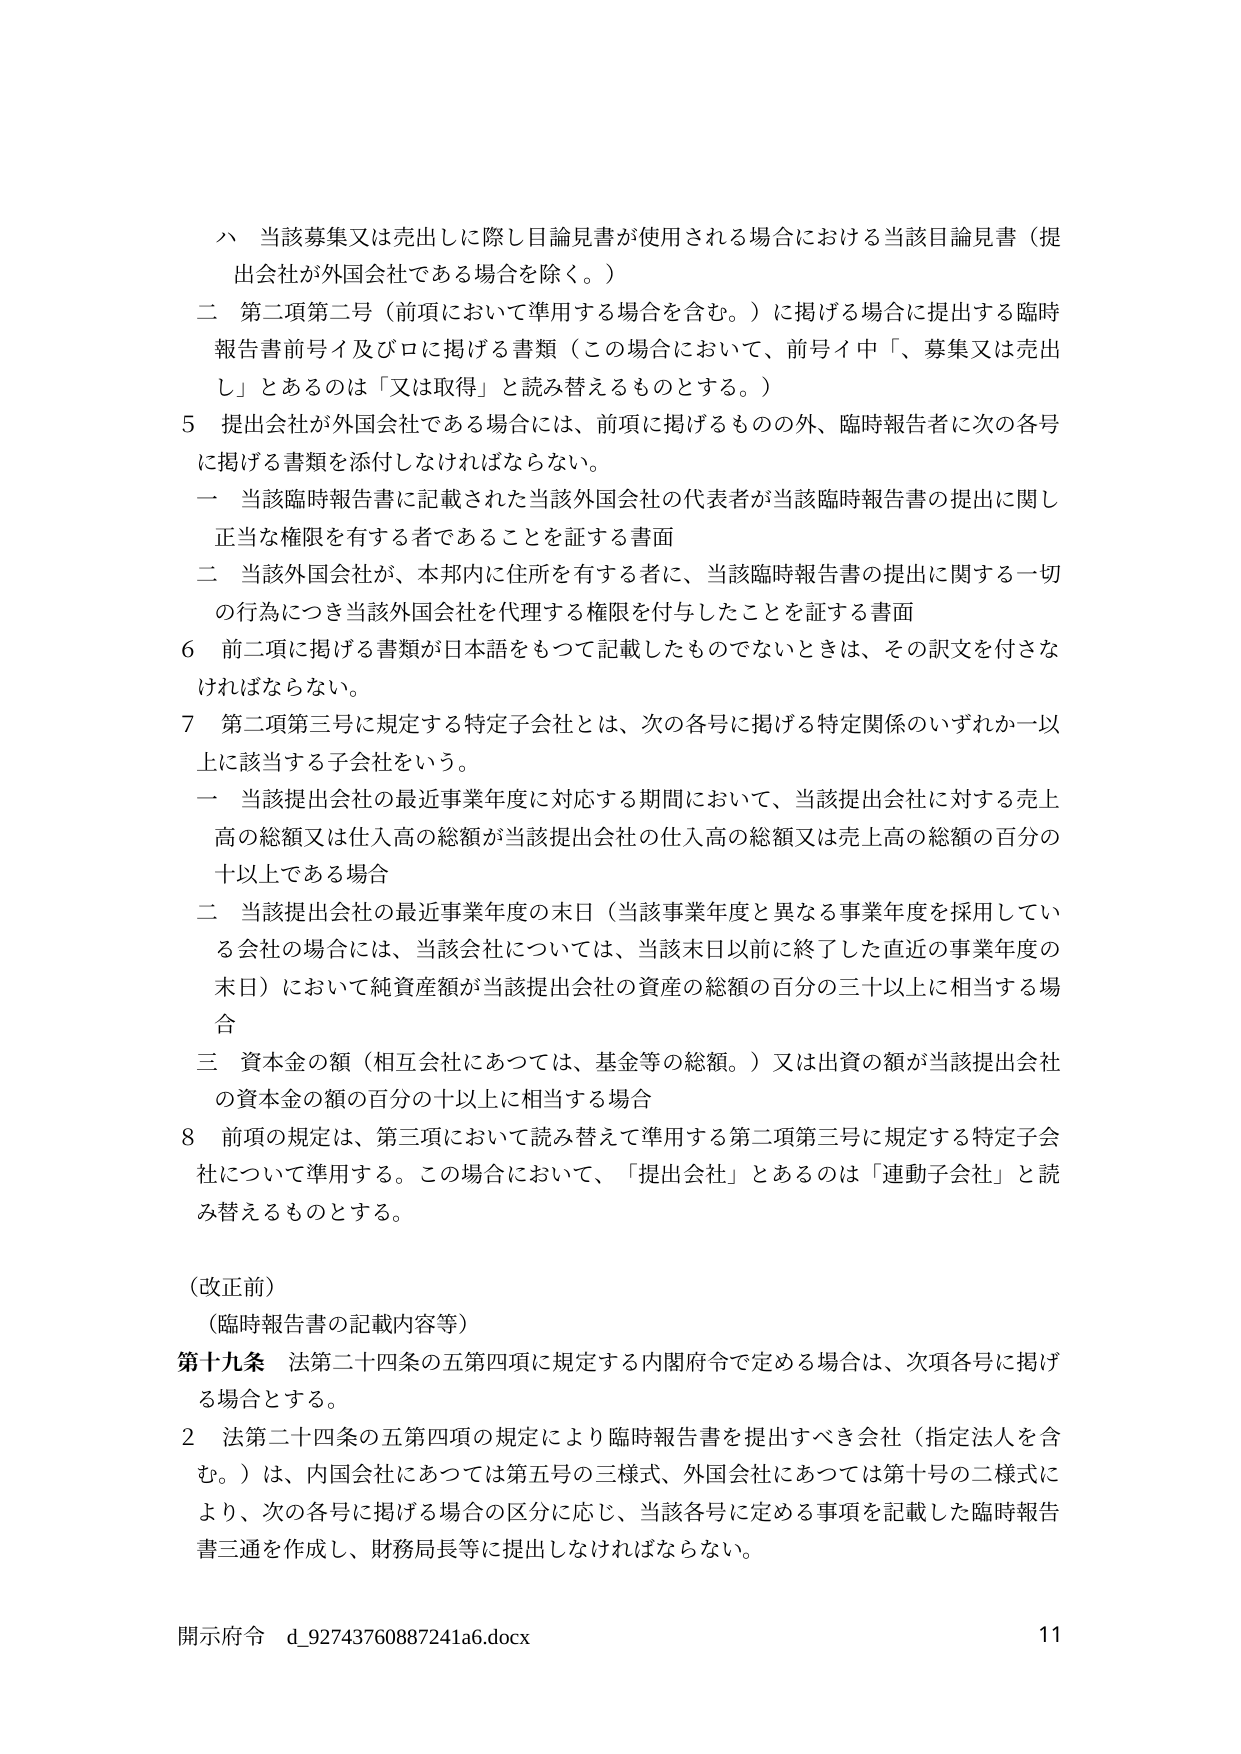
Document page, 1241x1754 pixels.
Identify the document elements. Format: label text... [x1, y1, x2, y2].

text （改正前） [177, 1267, 1063, 1304]
text ハ 当該募集又は売出しに際し目論見書が使用される場合における当該目論見書（提出会社が外国会社である場合を除く。） [215, 217, 1063, 292]
text 第十九条 法第二十四条の五第四項に規定する内閣府令で定める場合は、次項各号に掲げる場合とする。 [177, 1342, 1063, 1417]
text 三 資本金の額（相互会社にあつては、基金等の総額。）又は出資の額が当該提出会社の資本金の額の百分の十以上に相当する場合 [196, 1042, 1063, 1117]
text ２ 法第二十四条の五第四項の規定により臨時報告書を提出すべき会社（指定法人を含む。）は、内国会社にあつては第五号の三様式、外国会社にあつては第十号の二様式により、次の各号に掲げる場合の区分に応じ、当該各号に定める事項を記載した臨時報告書三通を作成し、財務局長等に提出しなければならない。 [177, 1417, 1063, 1567]
text 二 当該外国会社が、本邦内に住所を有する者に、当該臨時報告書の提出に関する一切の行為につき当該外国会社を代理する権限を付与したことを証する書面 [196, 554, 1063, 629]
text 一 当該臨時報告書に記載された当該外国会社の代表者が当該臨時報告書の提出に関し正当な権限を有する者であることを証する書面 [196, 479, 1063, 554]
text ８ 前項の規定は、第三項において読み替えて準用する第二項第三号に規定する特定子会社について準用する。この場合において、「提出会社」とあるのは「連動子会社」と読み替えるものとする。 [177, 1117, 1063, 1229]
text 一 当該提出会社の最近事業年度に対応する期間において、当該提出会社に対する売上高の総額又は仕入高の総額が当該提出会社の仕入高の総額又は売上高の総額の百分の十以上である場合 [196, 779, 1063, 892]
text ５ 提出会社が外国会社である場合には、前項に掲げるものの外、臨時報告者に次の各号に掲げる書類を添付しなければならない。 [177, 404, 1063, 479]
text 二 当該提出会社の最近事業年度の末日（当該事業年度と異なる事業年度を採用している会社の場合には、当該会社については、当該末日以前に終了した直近の事業年度の末日）において純資産額が当該提出会社の資産の総額の百分の三十以上に相当する場合 [196, 892, 1063, 1042]
text ７ 第二項第三号に規定する特定子会社とは、次の各号に掲げる特定関係のいずれか一以上に該当する子会社をいう。 [177, 704, 1063, 779]
text 二 第二項第二号（前項において準用する場合を含む。）に掲げる場合に提出する臨時報告書前号イ及びロに掲げる書類（この場合において、前号イ中「、募集又は売出し」とあるのは「又は取得」と読み替えるものとする。） [196, 292, 1063, 404]
text （臨時報告書の記載内容等） [196, 1304, 1063, 1342]
text ６ 前二項に掲げる書類が日本語をもつて記載したものでないときは、その訳文を付さなければならない。 [177, 629, 1063, 704]
